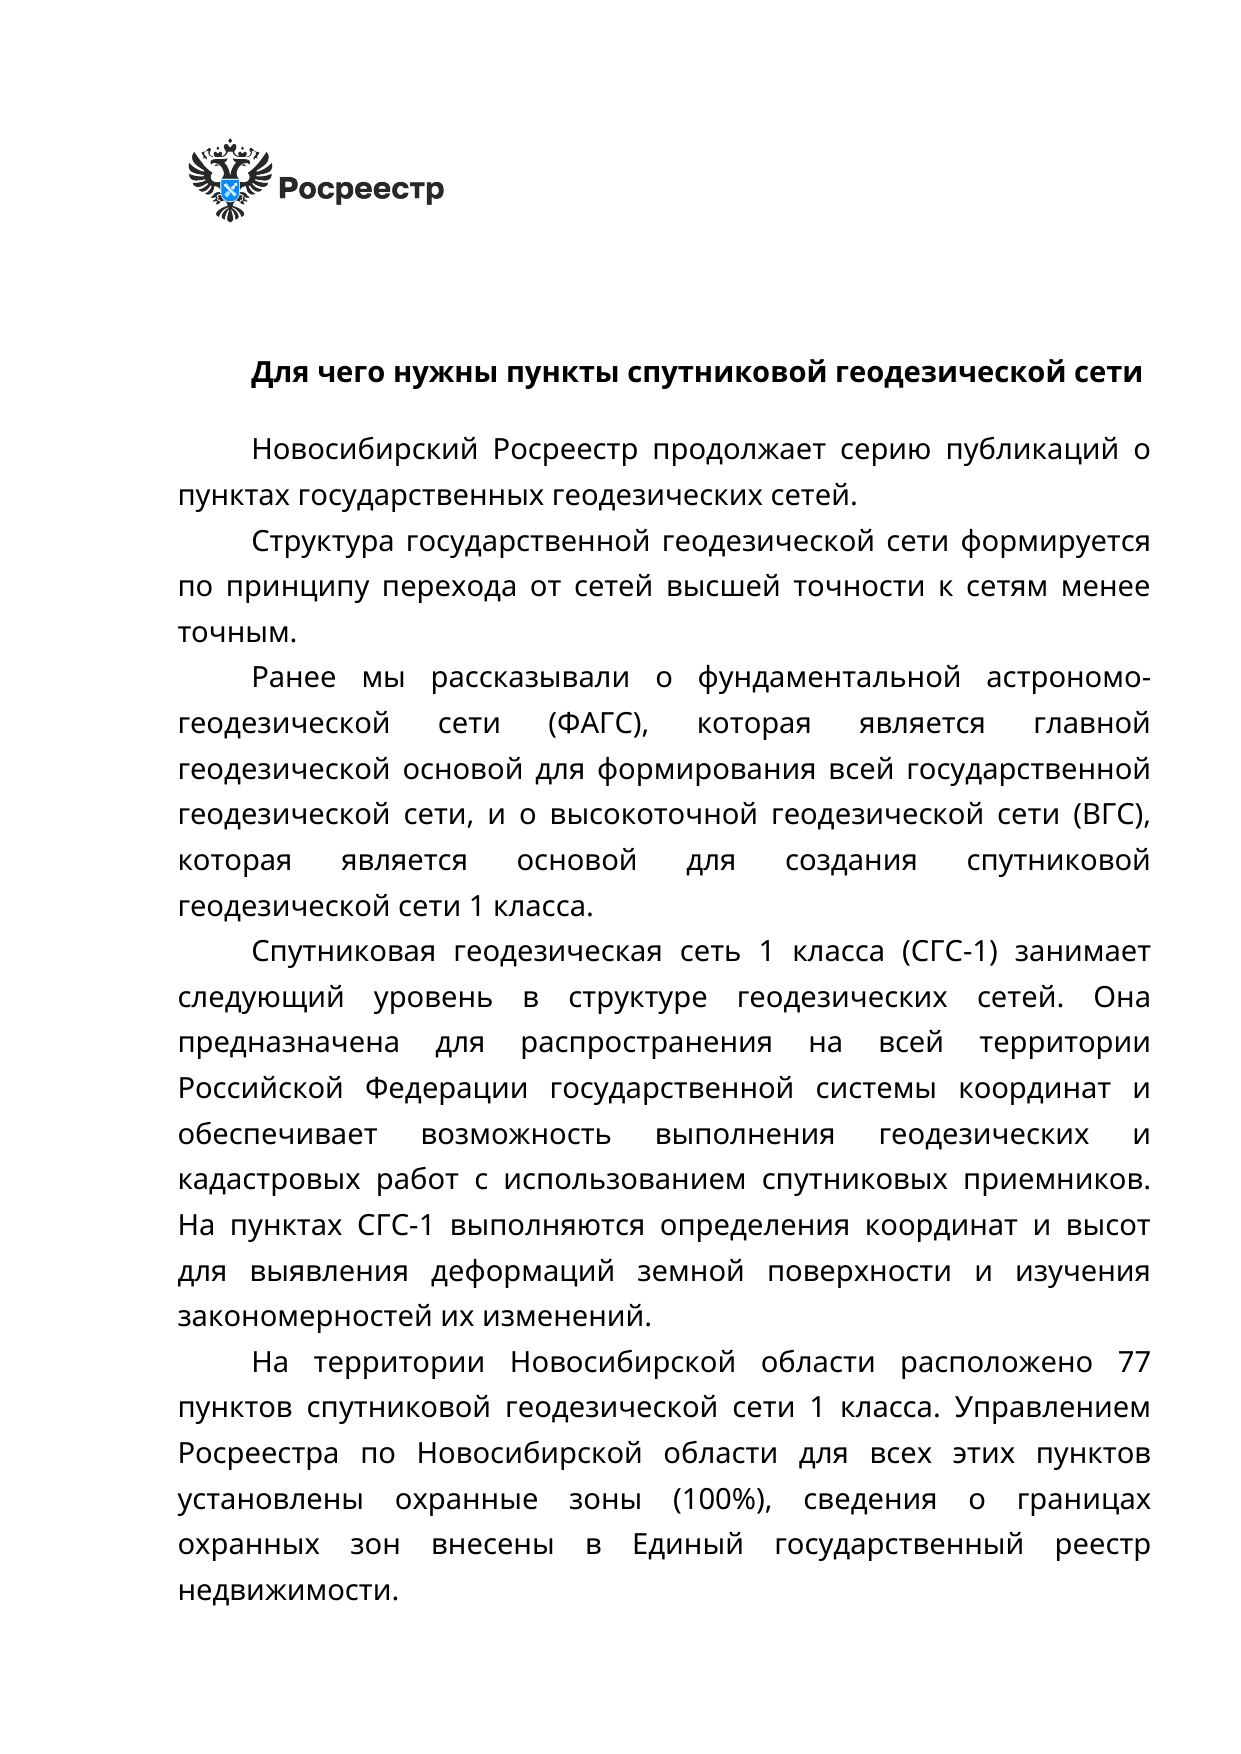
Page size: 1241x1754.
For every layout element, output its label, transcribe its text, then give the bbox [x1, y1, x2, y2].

text На территории Новосибирской области расположено 77 пунктов спутниковой геодезической сети 1 класса. Управлением Росреестра по Новосибирской области для всех этих пунктов установлены охранные зоны (100%), сведения о границах охранных зон внесены в Единый государственный реестр недвижимости. [177, 1341, 1152, 1609]
text Спутниковая геодезическая сеть 1 класса (СГС-1) занимает следующий уровень в структуре геодезических сетей. Она предназначена для распространения на всей территории Российской Федерации государственной системы координат и обеспечивает возможность выполнения геодезических и кадастровых работ с использованием спутниковых приемников. На пунктах СГС-1 выполняются определения координат и высот для выявления деформаций земной поверхности и изучения закономерностей их изменений. [177, 931, 1152, 1335]
text Структура государственной геодезической сети формируется по принципу перехода от сетей высшей точности к сетям менее точным. [177, 520, 1152, 651]
text Ранее мы рассказывали о фундаментальной астрономо-геодезической сети (ФАГС), которая является главной геодезической основой для формирования всей государственной геодезической сети, и о высокоточной геодезической сети (ВГС), которая является основой для создания спутниковой геодезической сети 1 класса. [177, 657, 1152, 924]
text Для чего нужны пункты спутниковой геодезической сети [177, 351, 1152, 391]
picture [177, 118, 464, 242]
text Новосибирский Росреестр продолжает серию публикаций о пунктах государственных геодезических сетей. [177, 429, 1152, 514]
